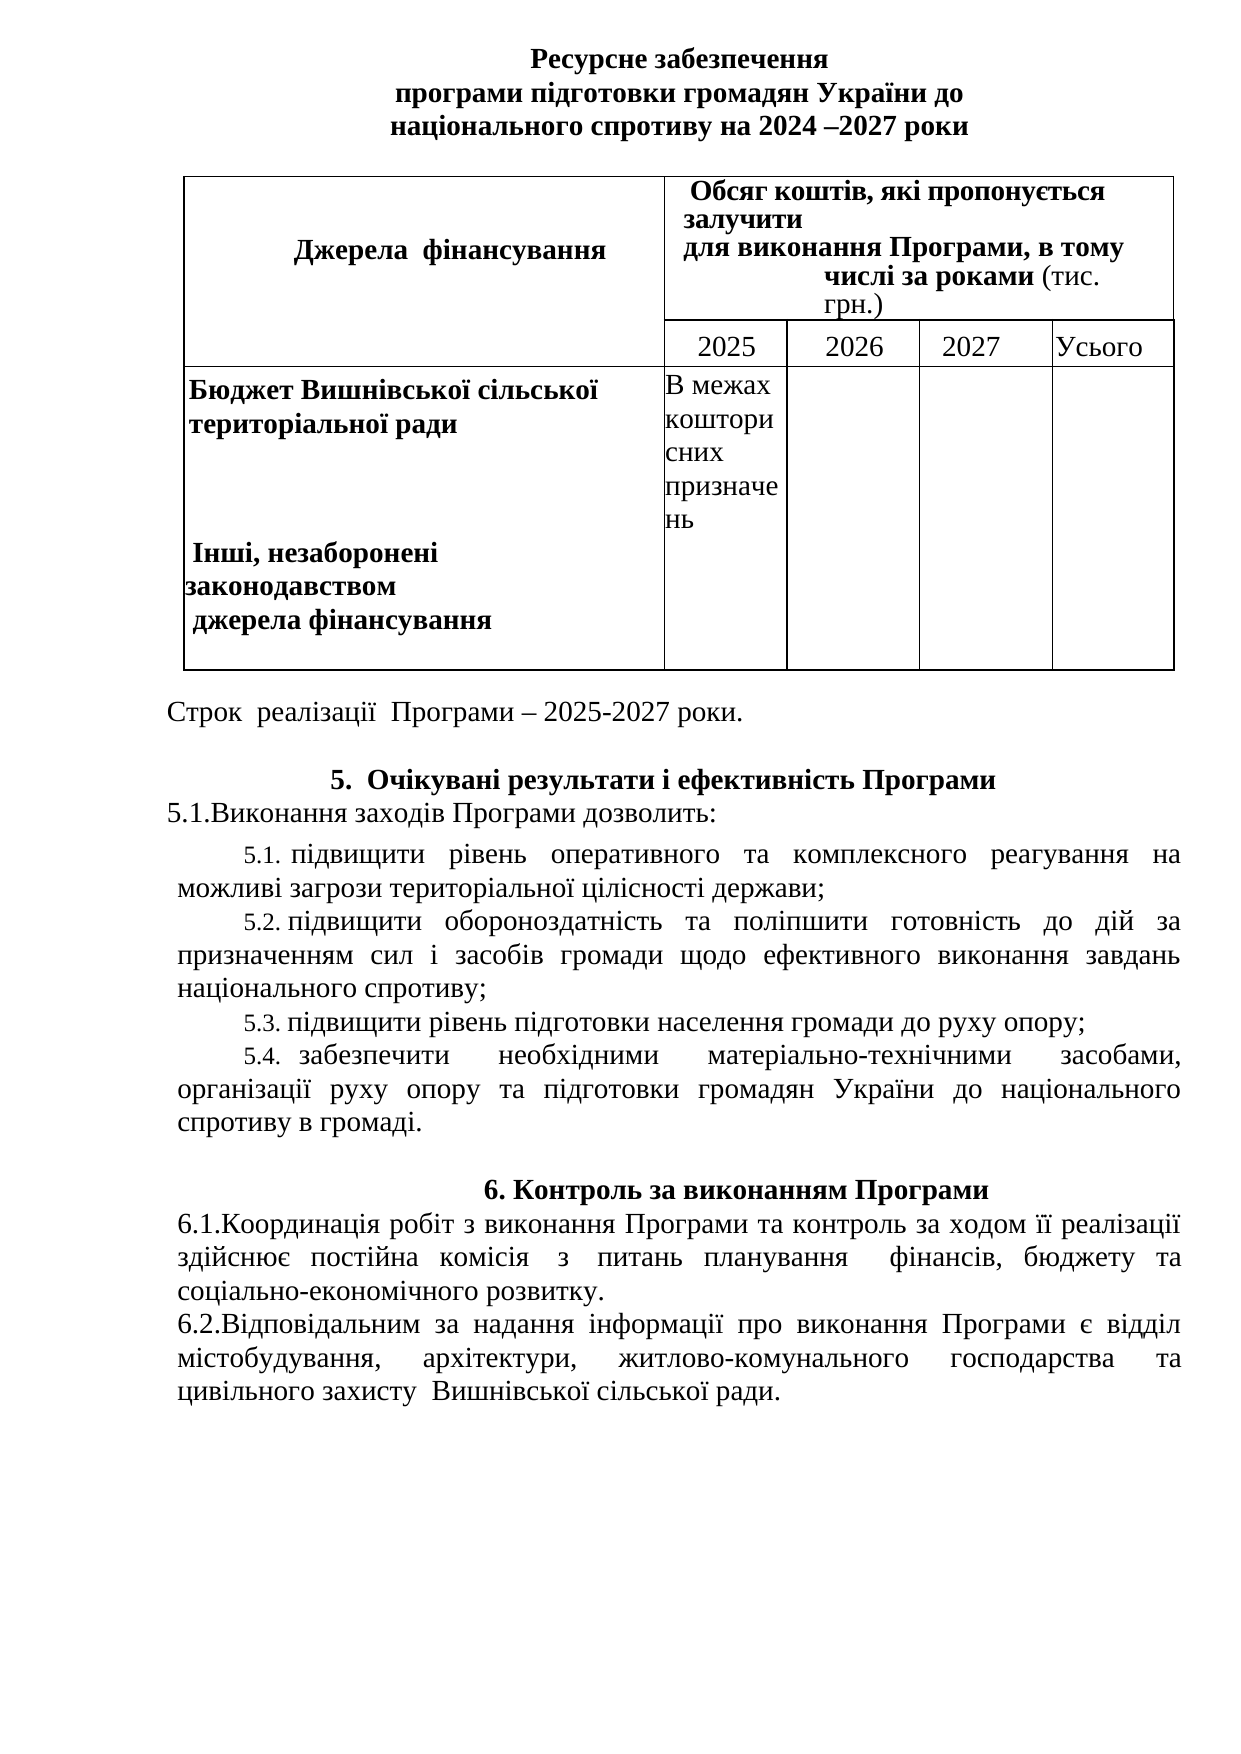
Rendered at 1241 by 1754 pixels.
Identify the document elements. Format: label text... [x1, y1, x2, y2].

text програми підготовки громадян України до національного спротиву на 2024 –2027 роки [322, 75, 1036, 142]
table_cell 2026 [788, 321, 919, 366]
text 6.1.Координація робіт з виконання Програми та контроль за ходом її реалізації здійснює постійна комісія з питань планування фінансів, бюджету та соціально-економічного розвитку. [177, 1206, 1182, 1306]
table_cell [1053, 367, 1173, 669]
table_cell Бюджет Вишнівської сільської територіальної ради Інші, незаборонені законодавством джерела фінансування [185, 367, 664, 669]
text Строк реалізації Програми – 2025-2027 роки. [167, 694, 1194, 728]
text 5.1.Виконання заходів Програми дозволить: [167, 796, 1194, 829]
list підвищити рівень підготовки населення громади до руху опору; [243, 1004, 1194, 1037]
text 6. Контроль за виконанням Програми [484, 1172, 1194, 1206]
table_cell 2027 [920, 321, 1052, 366]
table_cell [788, 367, 919, 669]
text 5. Очікувані результати і ефективність Програми [323, 762, 1194, 796]
table_header Обсяг коштів, які пропонується залучити для виконання Програми, в тому числі за роками (тис. грн.) [665, 177, 1173, 319]
table_cell [920, 367, 1052, 669]
table_cell Усього [1053, 321, 1173, 366]
list забезпечити необхідними матеріально-технічними засобами, організації руху опору та підготовки громадян України до національного спротиву в громаді. [177, 1037, 1182, 1138]
list підвищити обороноздатність та поліпшити готовність до дій за призначенням сил і засобів громади щодо ефективного виконання завдань національного спротиву; [177, 903, 1182, 1004]
table_header Джерела фінансування [185, 177, 664, 366]
list підвищити рівень оперативного та комплексного реагування на можливі загрози територіальної цілісності держави; [177, 836, 1182, 903]
text 6.2.Відповідальним за надання інформації про виконання Програми є відділ містобудування, архітектури, житлово-комунального господарства та цивільного захисту Вишнівської сільської ради. [177, 1306, 1182, 1407]
table_cell В межах кошторисних призначень [665, 367, 786, 669]
text Ресурсне забезпечення [323, 41, 1036, 75]
table_cell 2025 [665, 321, 786, 366]
